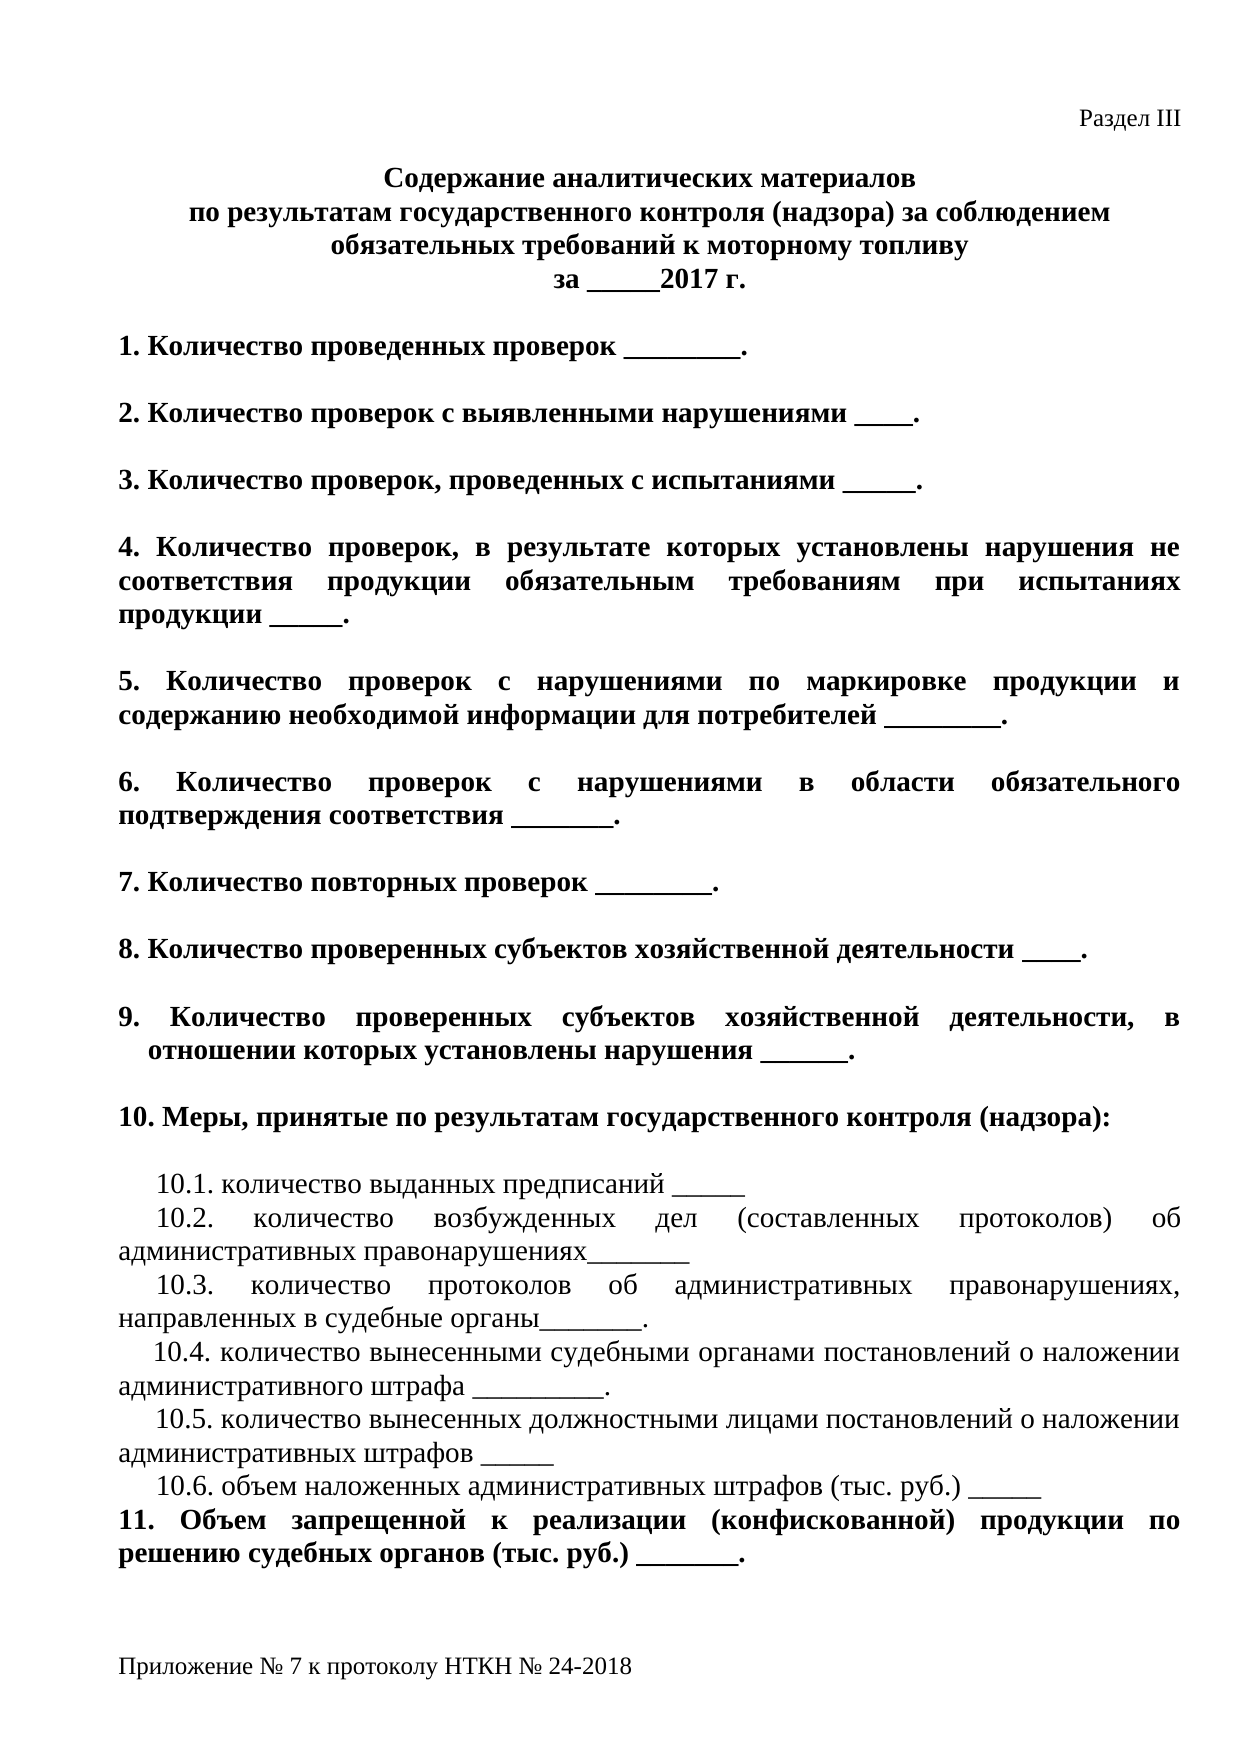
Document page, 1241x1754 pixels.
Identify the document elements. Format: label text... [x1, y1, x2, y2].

text 10.5. количество вынесенных должностными лицами постановлений о наложении административных штрафов _____ [118, 1401, 1181, 1468]
text за _____2017 г. [118, 261, 1181, 294]
text 9. Количество проверенных субъектов хозяйственной деятельности, в отношении которых установлены нарушения ______. [118, 999, 1181, 1066]
text 8. Количество проверенных субъектов хозяйственной деятельности ____. [118, 932, 1181, 965]
text 10.1. количество выданных предписаний _____ [118, 1166, 1181, 1200]
text 3. Количество проверок, проведенных с испытаниями _____. [118, 462, 1181, 496]
text 11. Объем запрещенной к реализации (конфискованной) продукции по решению судебных органов (тыс. руб.) _______. [118, 1502, 1181, 1569]
text 10.3. количество протоколов об административных правонарушениях, направленных в судебные органы_______. [118, 1267, 1181, 1334]
text 1. Количество проведенных проверок ________. [118, 328, 1181, 361]
text Раздел III [118, 103, 1181, 131]
text 2. Количество проверок с выявленными нарушениями ____. [118, 395, 1181, 428]
text 6. Количество проверок с нарушениями в области обязательного подтверждения соответствия _______. [118, 764, 1181, 831]
text 10.2. количество возбужденных дел (составленных протоколов) об административных правонарушениях_______ [118, 1200, 1181, 1267]
text 10.6. объем наложенных административных штрафов (тыс. руб.) _____ [118, 1468, 1181, 1502]
text по результатам государственного контроля (надзора) за соблюдением обязательных требований к моторному топливу [118, 194, 1181, 261]
text 7. Количество повторных проверок ________. [118, 864, 1181, 898]
text 4. Количество проверок, в результате которых установлены нарушения не соответствия продукции обязательным требованиям при испытаниях продукции _____. [118, 529, 1181, 630]
text Содержание аналитических материалов [118, 160, 1181, 194]
text 10. Меры, принятые по результатам государственного контроля (надзора): [118, 1099, 1181, 1133]
text 5. Количество проверок с нарушениями по маркировке продукции и содержанию необходимой информации для потребителей ________. [118, 663, 1181, 730]
text 10.4. количество вынесенными судебными органами постановлений о наложении административного штрафа _________. [118, 1334, 1181, 1401]
